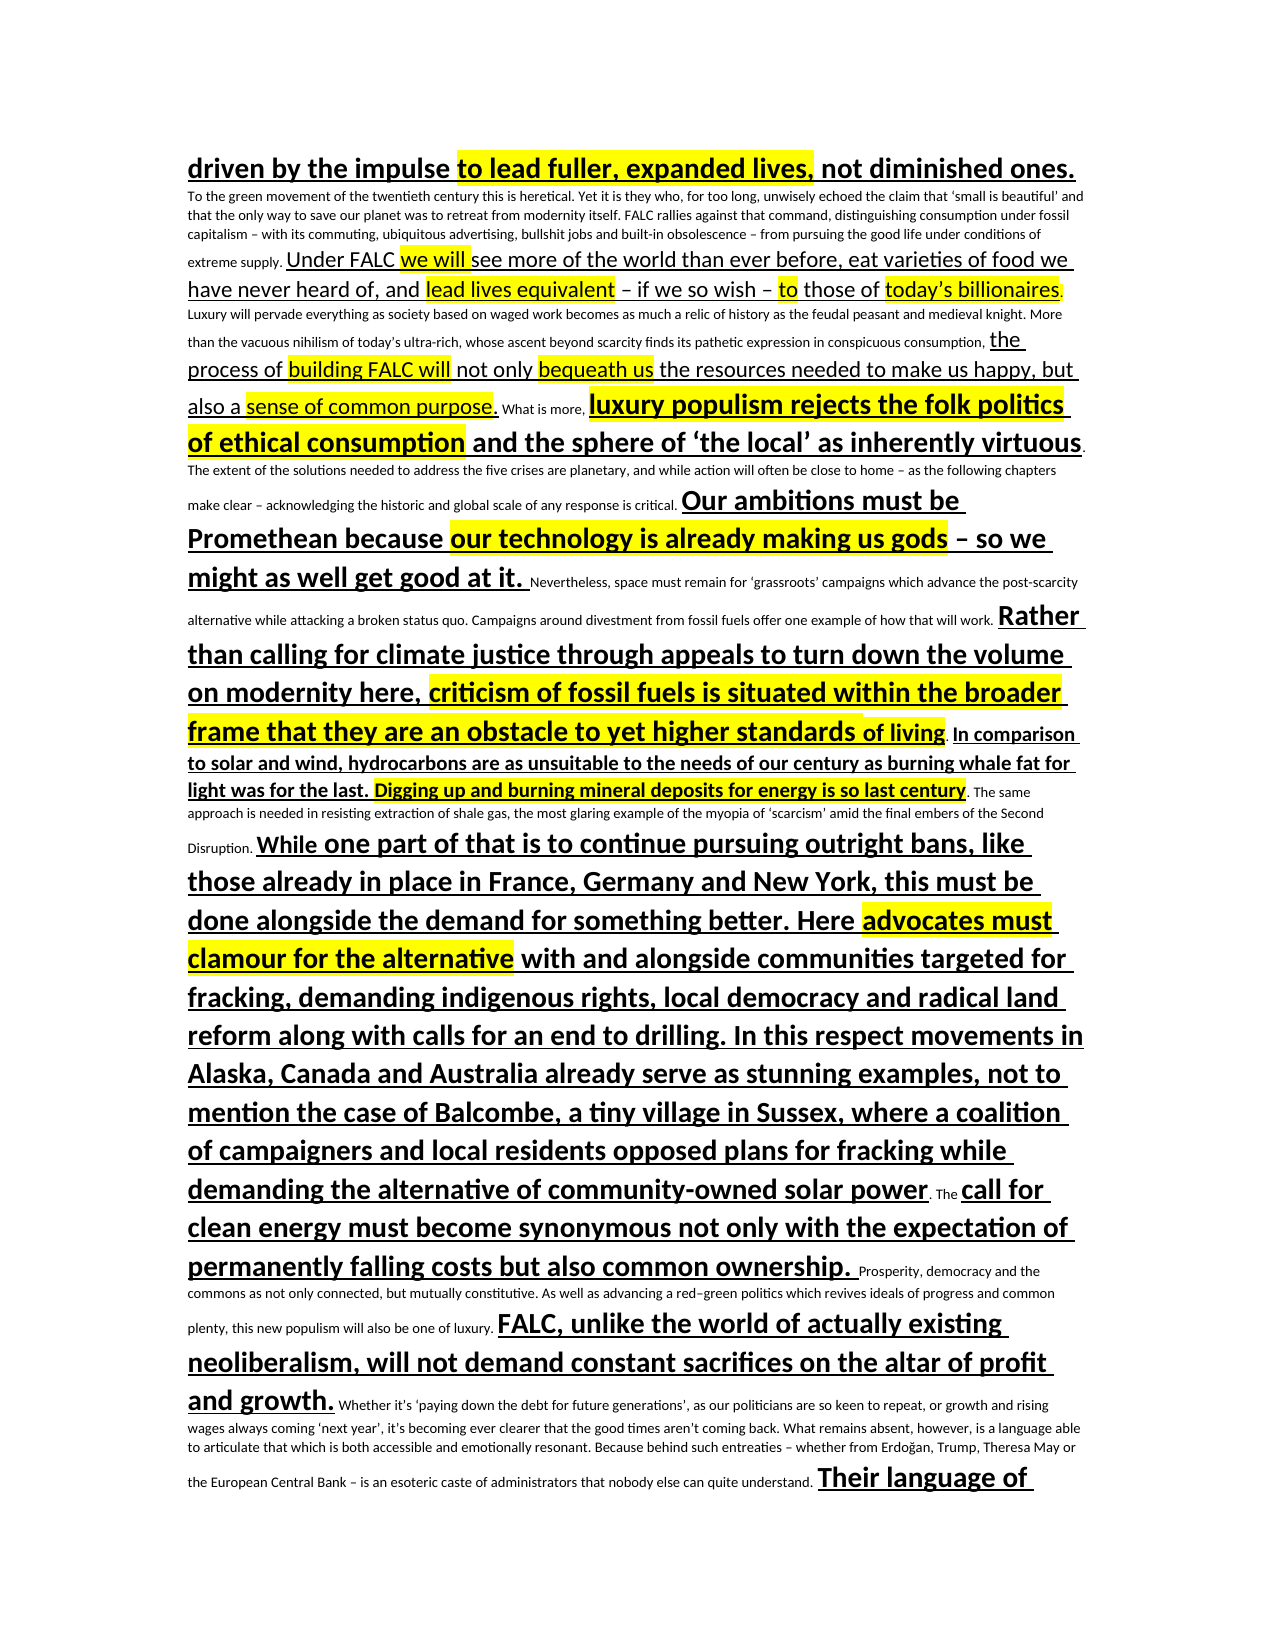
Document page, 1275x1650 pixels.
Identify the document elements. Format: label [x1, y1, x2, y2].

text [187, 150, 1087, 1495]
